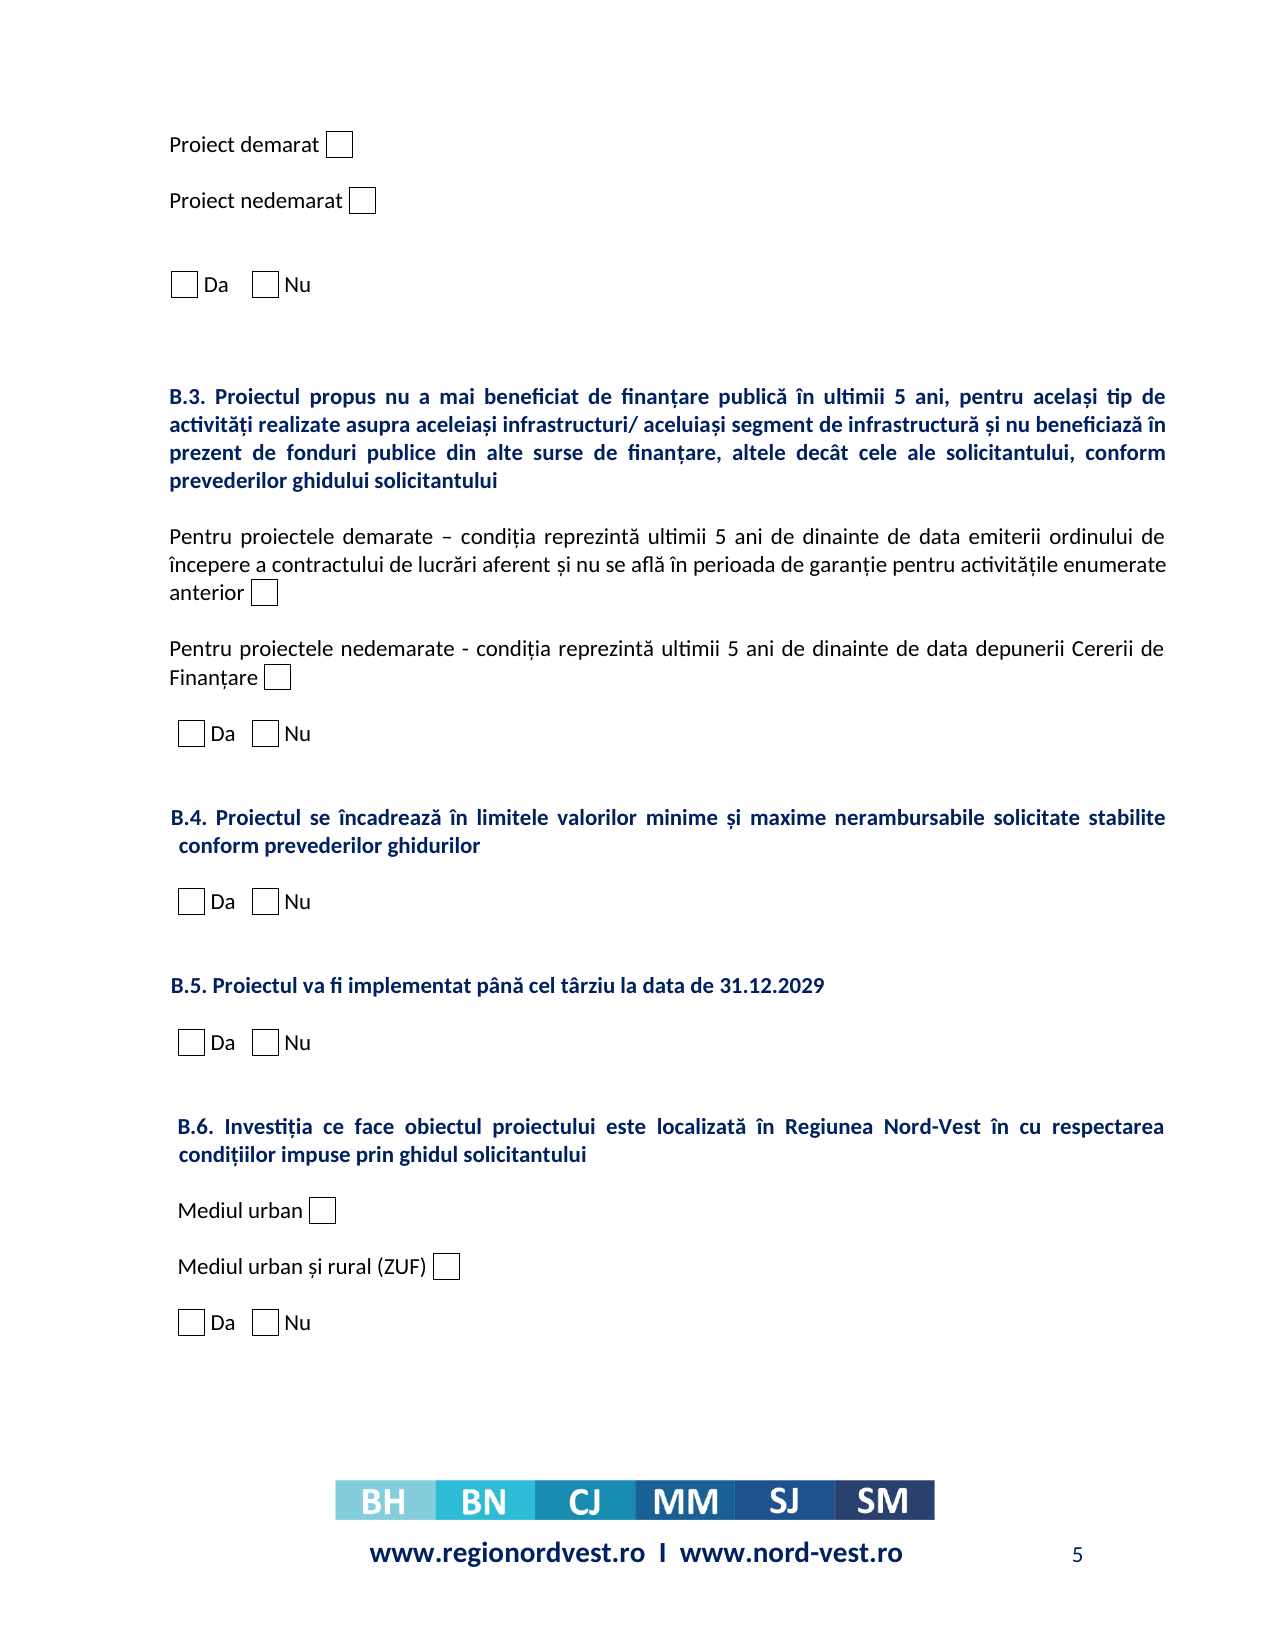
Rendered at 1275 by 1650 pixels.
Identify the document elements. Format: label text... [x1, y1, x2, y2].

picture [335, 1480, 935, 1520]
list B.6. Investiția ce face obiectul proiectului este localizată în Regiunea Nord-Vest în cu respectarea condițiilor impuse prin ghidul solicitantului [177, 1112, 1167, 1168]
list Mediul urban [177, 1196, 1167, 1224]
list Pentru proiectele demarate – condiția reprezintă ultimii 5 ani de dinainte de data emiterii ordinului de începere a contractului de lucrări aferent şi nu se află în perioada de garanţie pentru activităţile enumerate anterior [169, 522, 1167, 607]
list Da Nu [171, 270, 1167, 298]
list Da Nu [171, 887, 1167, 915]
list Da Nu [171, 1308, 1167, 1336]
list Da Nu [171, 1028, 1167, 1056]
list B.4. Proiectul se încadrează în limitele valorilor minime și maxime nerambursabile solicitate stabilite conform prevederilor ghidurilor [171, 803, 1167, 859]
list B.5. Proiectul va fi implementat până cel târziu la data de 31.12.2029 [171, 972, 1167, 1000]
list Pentru proiectele nedemarate - condiția reprezintă ultimii 5 ani de dinainte de data depunerii Cererii de Finanţare [169, 634, 1167, 691]
list Mediul urban și rural (ZUF) [177, 1252, 1167, 1280]
list Proiect nedemarat [169, 186, 1167, 214]
list Proiect demarat [169, 130, 1167, 158]
list Da Nu [171, 719, 1167, 747]
list B.3. Proiectul propus nu a mai beneficiat de finanţare publică în ultimii 5 ani, pentru acelaşi tip de activităţi realizate asupra aceleiași infrastructuri/ aceluiaşi segment de infrastructură şi nu beneficiază în prezent de fonduri publice din alte surse de finanţare, altele decât cele ale solicitantului, conform prevederilor ghidului solicitantului [169, 382, 1167, 494]
